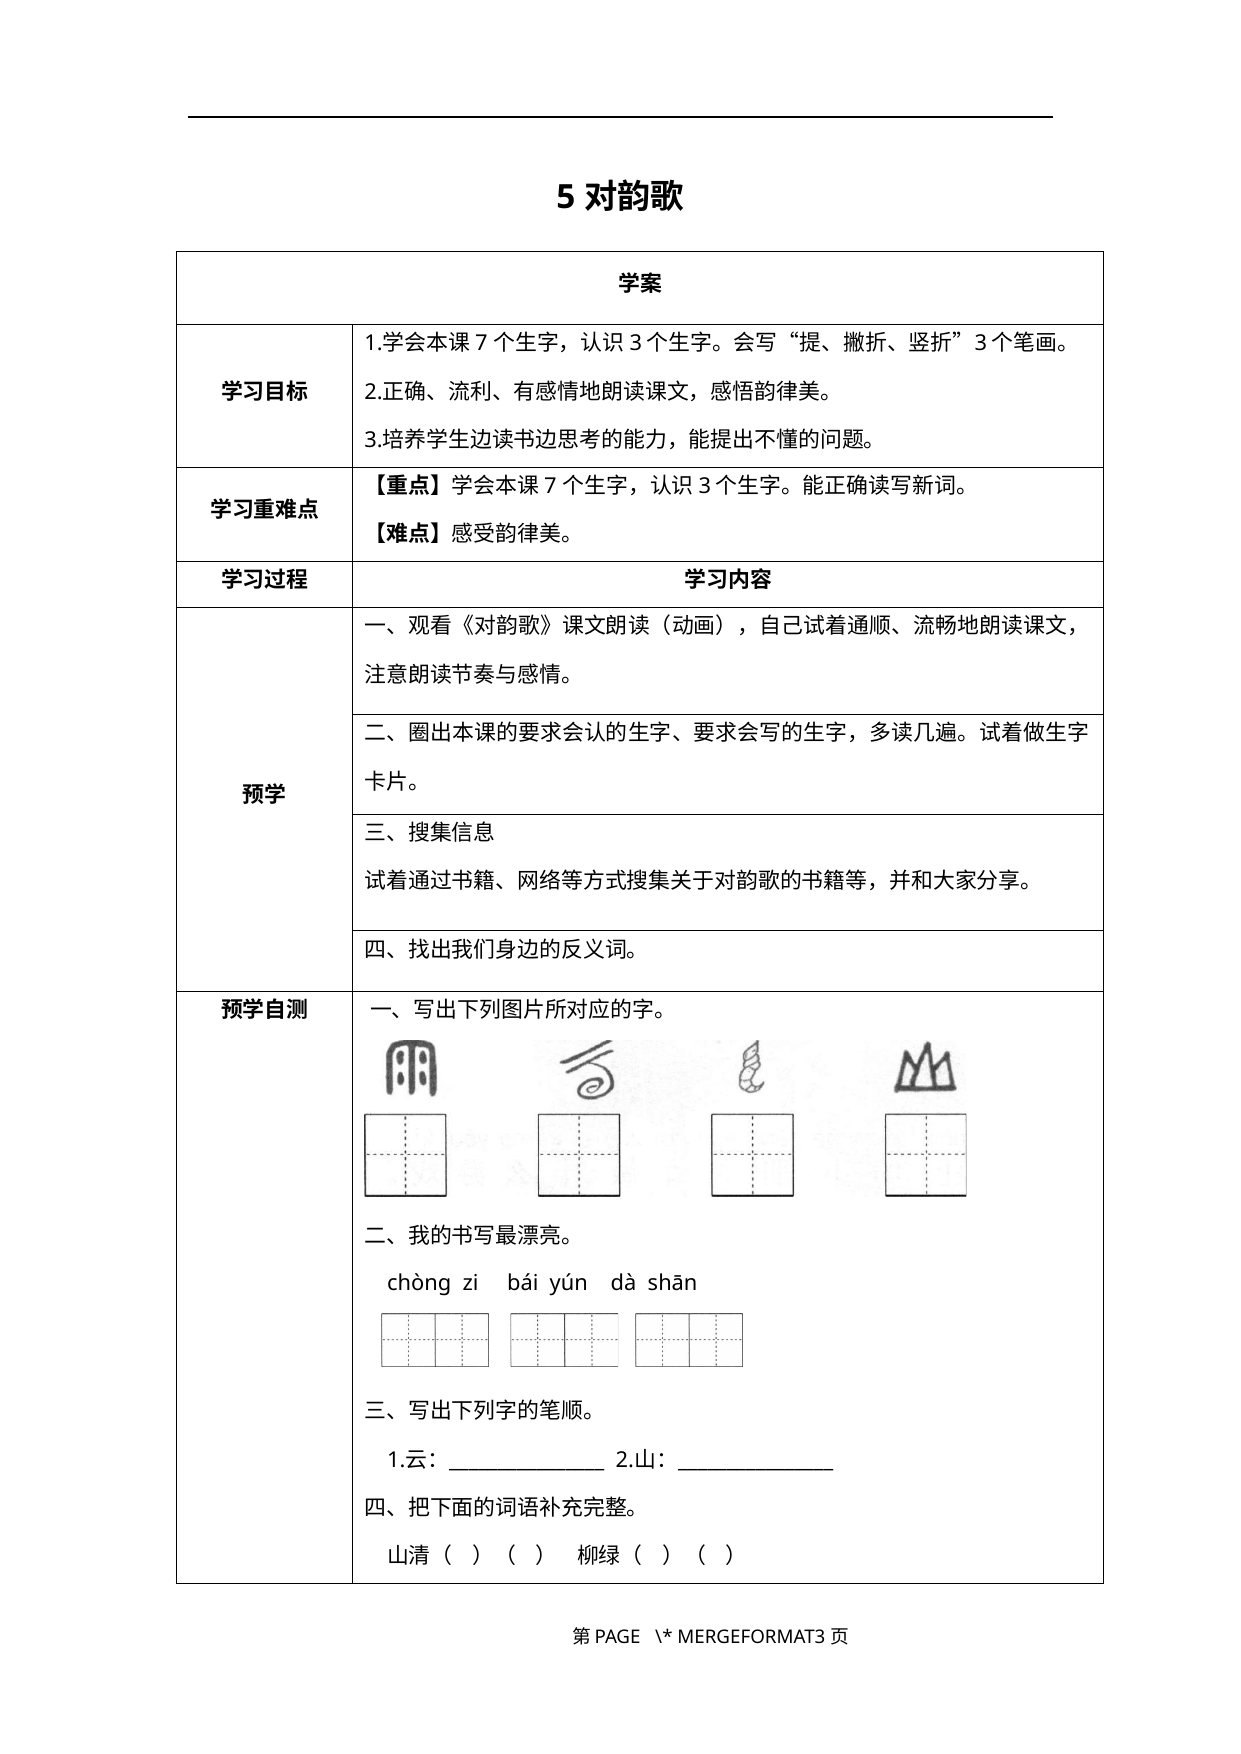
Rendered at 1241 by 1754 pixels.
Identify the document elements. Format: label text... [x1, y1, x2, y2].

picture [381, 1313, 489, 1367]
table_cell 预学自测 [177, 992, 352, 1583]
table_cell 1.学会本课 7 个生字，认识 3个生字。会写“提、撇折、竖折”3个笔画。 2.正确、流利、有感情地朗读课文，感悟韵律美。 3.培养学生边读书边思考的能力，能提出不懂的问题。 [353, 325, 1103, 467]
table_cell 学习重难点 [177, 468, 352, 561]
table_header 学案 [177, 252, 1103, 324]
table_cell 三、搜集信息 试着通过书籍、网络等方式搜集关于对韵歌的书籍等，并和大家分享。 [353, 815, 1103, 930]
table_cell 【重点】学会本课 7 个生字，认识 3个生字。能正确读写新词。 【难点】感受韵律美。 [353, 468, 1103, 561]
text 5 对韵歌 [187, 162, 1053, 227]
picture [510, 1313, 619, 1367]
table_cell 预学 [177, 608, 352, 991]
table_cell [353, 992, 1103, 1583]
picture [364, 1040, 967, 1197]
table_cell 学习目标 [177, 325, 352, 467]
table_cell 二、圈出本课的要求会认的生字、要求会写的生字，多读几遍。试着做生字卡片。 [353, 715, 1103, 814]
table_cell 学习过程 [177, 562, 352, 607]
table_cell 一、观看《对韵歌》课文朗读（动画），自己试着通顺、流畅地朗读课文，注意朗读节奏与感情。 [353, 608, 1103, 714]
table_cell 学习内容 [353, 562, 1103, 607]
picture [635, 1313, 743, 1367]
table_cell 四、找出我们身边的反义词。 [353, 931, 1103, 991]
